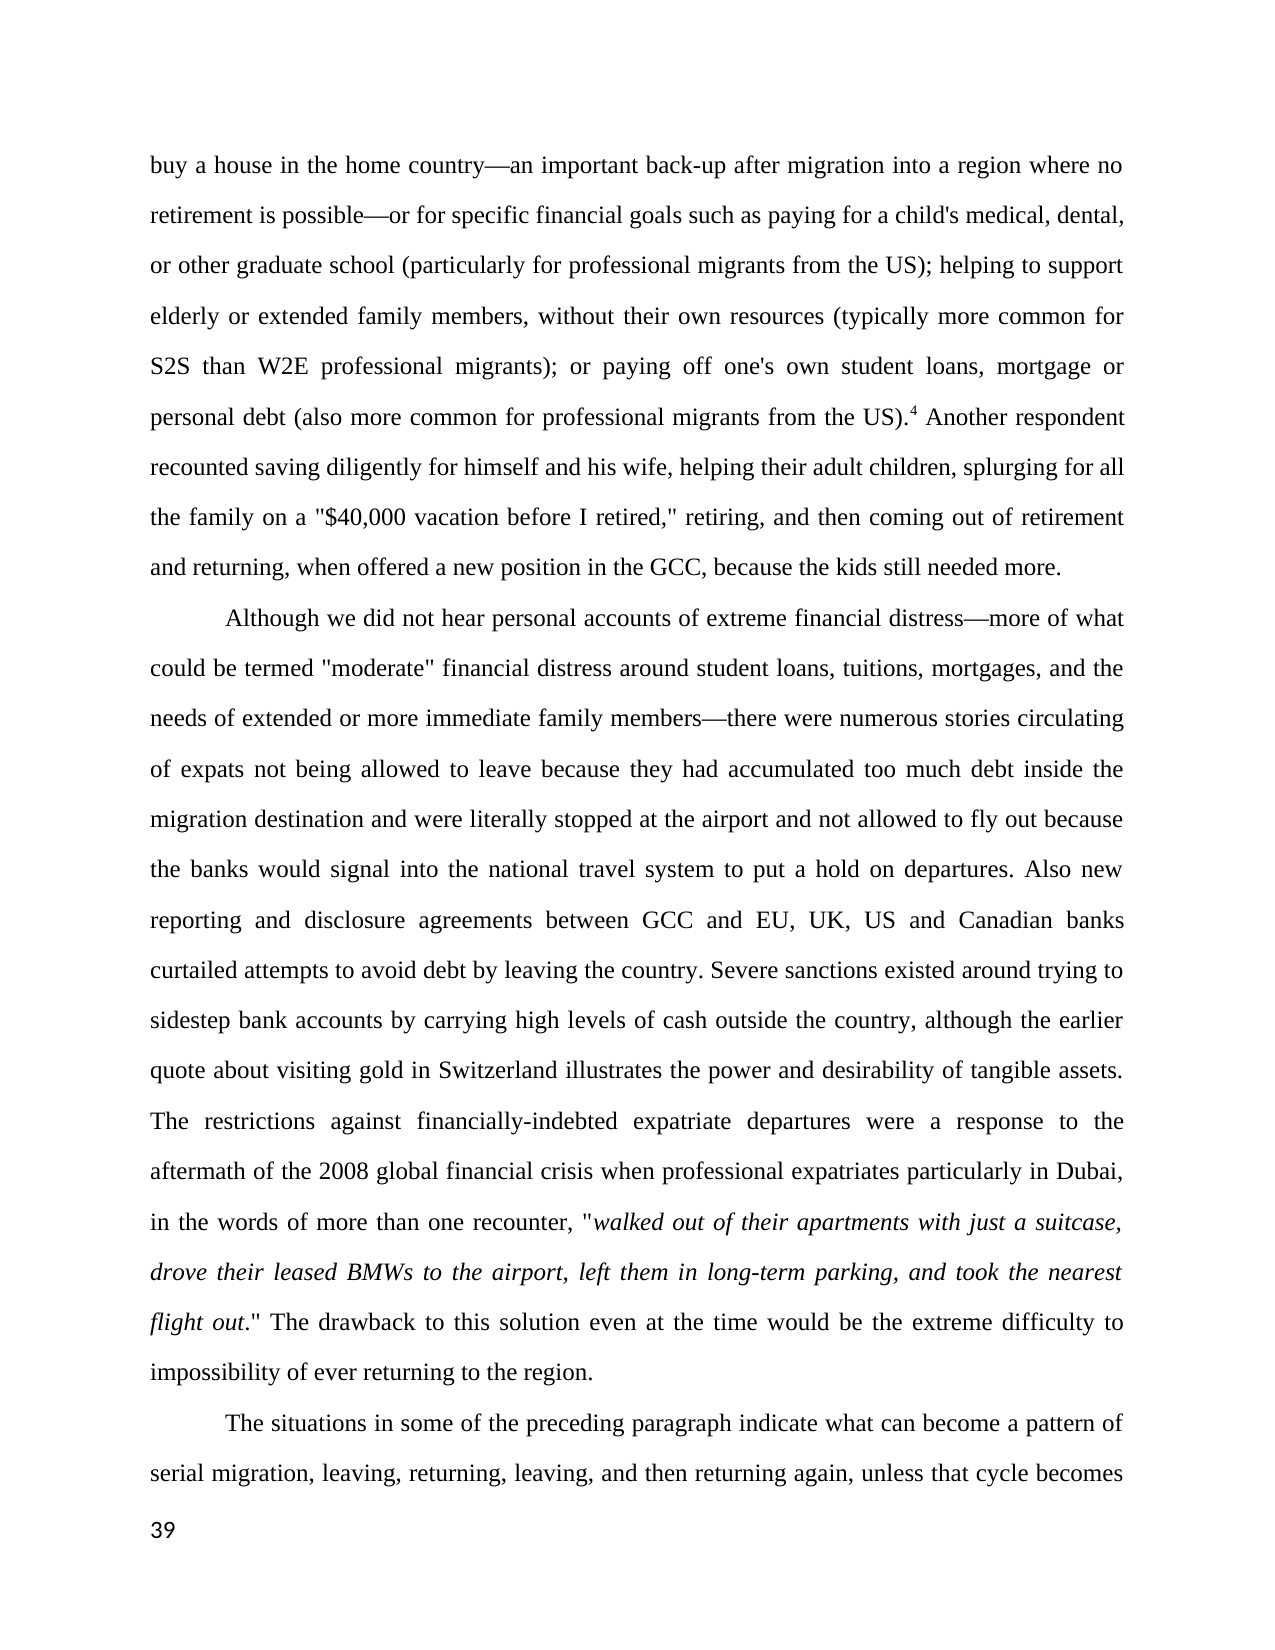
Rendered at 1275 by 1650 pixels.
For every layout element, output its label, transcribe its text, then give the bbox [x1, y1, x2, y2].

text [150, 150, 1125, 581]
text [150, 1408, 1125, 1487]
text Although we did not hear personal accounts of extreme financial distress—more of what could be termed "moderate" financial distress around student loans, tuitions, mortgages, and the needs of extended or more immediate family members—there were numerous stories circulating of expats not being allowed to leave because they had accumulated too much debt inside the migration destination and were literally stopped at the airport and not allowed to fly out because the banks would signal into the national travel system to put a hold on departures. Also new reporting and disclosure agreements between GCC and EU, UK, US and Canadian banks curtailed attempts to avoid debt by leaving the country. Severe sanctions existed around trying to sidestep bank accounts by carrying high levels of cash outside the country, although the earlier quote about visiting gold in Switzerland illustrates the power and desirability of tangible assets. The restrictions against financially-indebted expatriate departures were a response to the aftermath of the 2008 global financial crisis when professional expatriates particularly in Dubai, in the words of more than one recounter, "walked out of their apartments with just a suitcase, drove their leased BMWs to the airport, left them in long-term parking, and took the nearest flight out." The drawback to this solution even at the time would be the extreme difficulty to impossibility of ever returning to the region. [150, 603, 1125, 1386]
